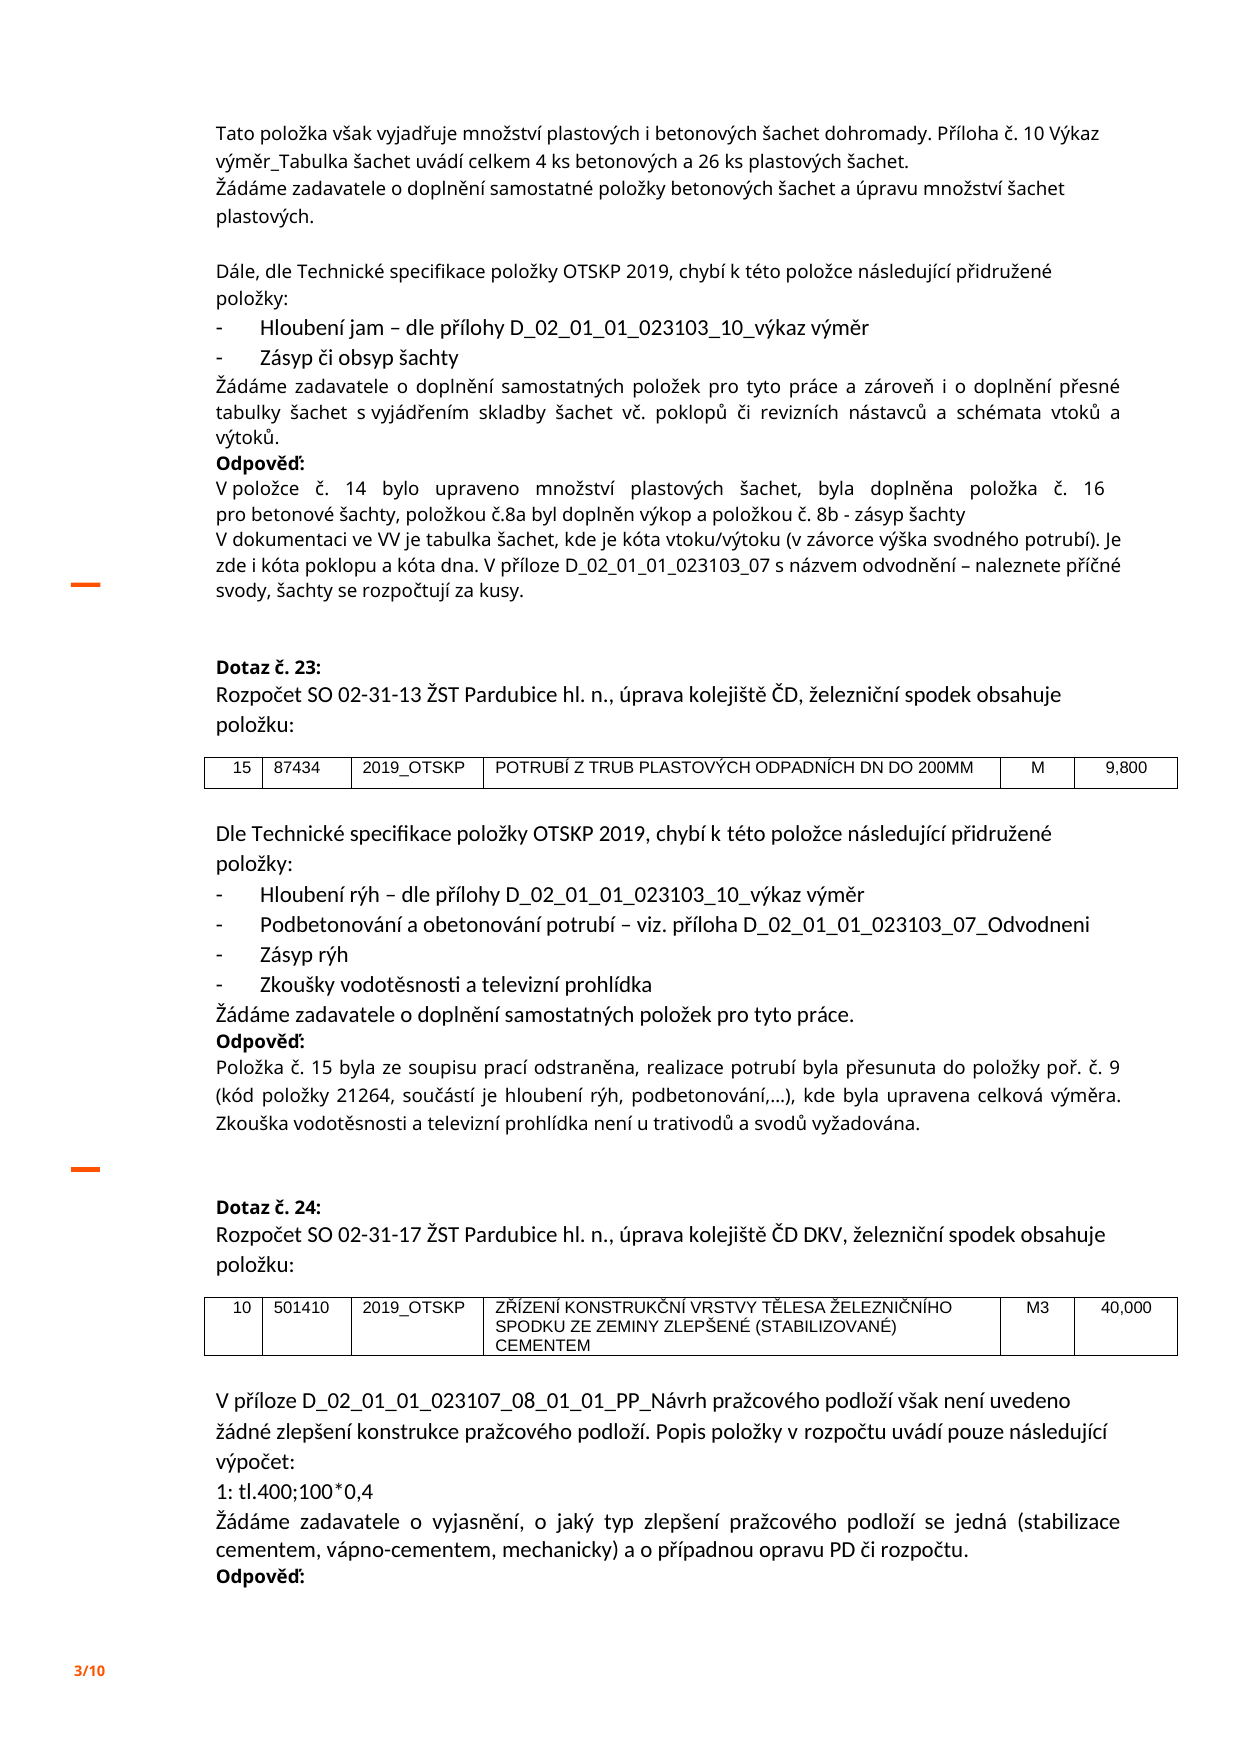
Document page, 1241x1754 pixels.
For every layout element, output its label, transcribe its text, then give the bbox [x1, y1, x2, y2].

table_header 2019_OTSKP [352, 1298, 483, 1355]
text Dotaz č. 24: [216, 1194, 1122, 1220]
text V položce č. 14 bylo upraveno množství plastových šachet, byla doplněna položka č. 16 pro betonové šachty, položkou č.8a byl doplněn výkop a položkou č. 8b - zásyp šachty [216, 476, 1122, 527]
list Podbetonování a obetonování potrubí – viz. příloha D_02_01_01_023103_07_Odvodneni [216, 910, 1122, 938]
text Odpověď: [216, 1029, 1122, 1054]
text Dotaz č. 23: [216, 654, 1122, 680]
table_header 87434 [263, 758, 351, 788]
text 1: tl.400;100*0,4 [216, 1477, 1122, 1505]
text Žádáme zadavatele o doplnění samostatných položek pro tyto práce a zároveň i o doplnění přesné tabulky šachet s vyjádřením skladby šachet vč. poklopů či revizních nástavců a schémata vtoků a výtoků. [216, 373, 1122, 450]
list Hloubení jam – dle přílohy D_02_01_01_023103_10_výkaz výměr [216, 313, 1122, 341]
text Rozpočet SO 02-31-17 ŽST Pardubice hl. n., úprava kolejiště ČD DKV, železniční spodek obsahuje položku: [216, 1220, 1122, 1278]
text V příloze D_02_01_01_023107_08_01_01_PP_Návrh pražcového podloží však není uvedeno žádné zlepšení konstrukce pražcového podloží. Popis položky v rozpočtu uvádí pouze následující výpočet: [216, 1387, 1122, 1475]
table_header 15 [205, 758, 262, 788]
text Tato položka však vyjadřuje množství plastových i betonových šachet dohromady. Příloha č. 10 Výkaz výměr_Tabulka šachet uvádí celkem 4 ks betonových a 26 ks plastových šachet. [216, 121, 1122, 174]
text Žádáme zadavatele o vyjasnění, o jaký typ zlepšení pražcového podloží se jedná (stabilizace cementem, vápno-cementem, mechanicky) a o případnou opravu PD či rozpočtu. [216, 1507, 1122, 1563]
text Rozpočet SO 02-31-13 ŽST Pardubice hl. n., úprava kolejiště ČD, železniční spodek obsahuje položku: [216, 680, 1122, 738]
text Dále, dle Technické specifikace položky OTSKP 2019, chybí k této položce následující přidružené položky: [216, 258, 1122, 311]
table_header M [1001, 758, 1074, 788]
table_header POTRUBÍ Z TRUB PLASTOVÝCH ODPADNÍCH DN DO 200MM [484, 758, 1000, 788]
table_header 501410 [263, 1298, 351, 1355]
text V dokumentaci ve VV je tabulka šachet, kde je kóta vtoku/výtoku (v závorce výška svodného potrubí). Je zde i kóta poklopu a kóta dna. V příloze D_02_01_01_023103_07 s názvem odvodnění – naleznete příčné svody, šachty se rozpočtují za kusy. [216, 527, 1122, 603]
text Žádáme zadavatele o doplnění samostatných položek pro tyto práce. [216, 1001, 1122, 1029]
list Zkoušky vodotěsnosti a televizní prohlídka [216, 970, 1122, 998]
table_header 10 [205, 1298, 262, 1355]
text Žádáme zadavatele o doplnění samostatné položky betonových šachet a úpravu množství šachet plastových. [216, 176, 1122, 229]
list Zásyp rýh [216, 940, 1122, 968]
list Hloubení rýh – dle přílohy D_02_01_01_023103_10_výkaz výměr [216, 880, 1122, 908]
table_header M3 [1001, 1298, 1074, 1355]
table_header 2019_OTSKP [352, 758, 483, 788]
text Odpověď: [216, 1563, 1122, 1589]
text Dle Technické specifikace položky OTSKP 2019, chybí k této položce následující přidružené položky: [216, 819, 1122, 878]
table_header 40,000 [1075, 1298, 1177, 1355]
text Položka č. 15 byla ze soupisu prací odstraněna, realizace potrubí byla přesunuta do položky poř. č. 9 (kód položky 21264, součástí je hloubení rýh, podbetonování,…), kde byla upravena celková výměra. Zkouška vodotěsnosti a televizní prohlídka není u trativodů a svodů vyžadována. [216, 1054, 1122, 1136]
table_header 9,800 [1075, 758, 1177, 788]
list Zásyp či obsyp šachty [216, 343, 1122, 371]
table_header ZŘÍZENÍ KONSTRUKČNÍ VRSTVY TĚLESA ŽELEZNIČNÍHO SPODKU ZE ZEMINY ZLEPŠENÉ (STABILIZOVANÉ) CEMENTEM [484, 1298, 1000, 1355]
text Odpověď: [216, 450, 1122, 476]
